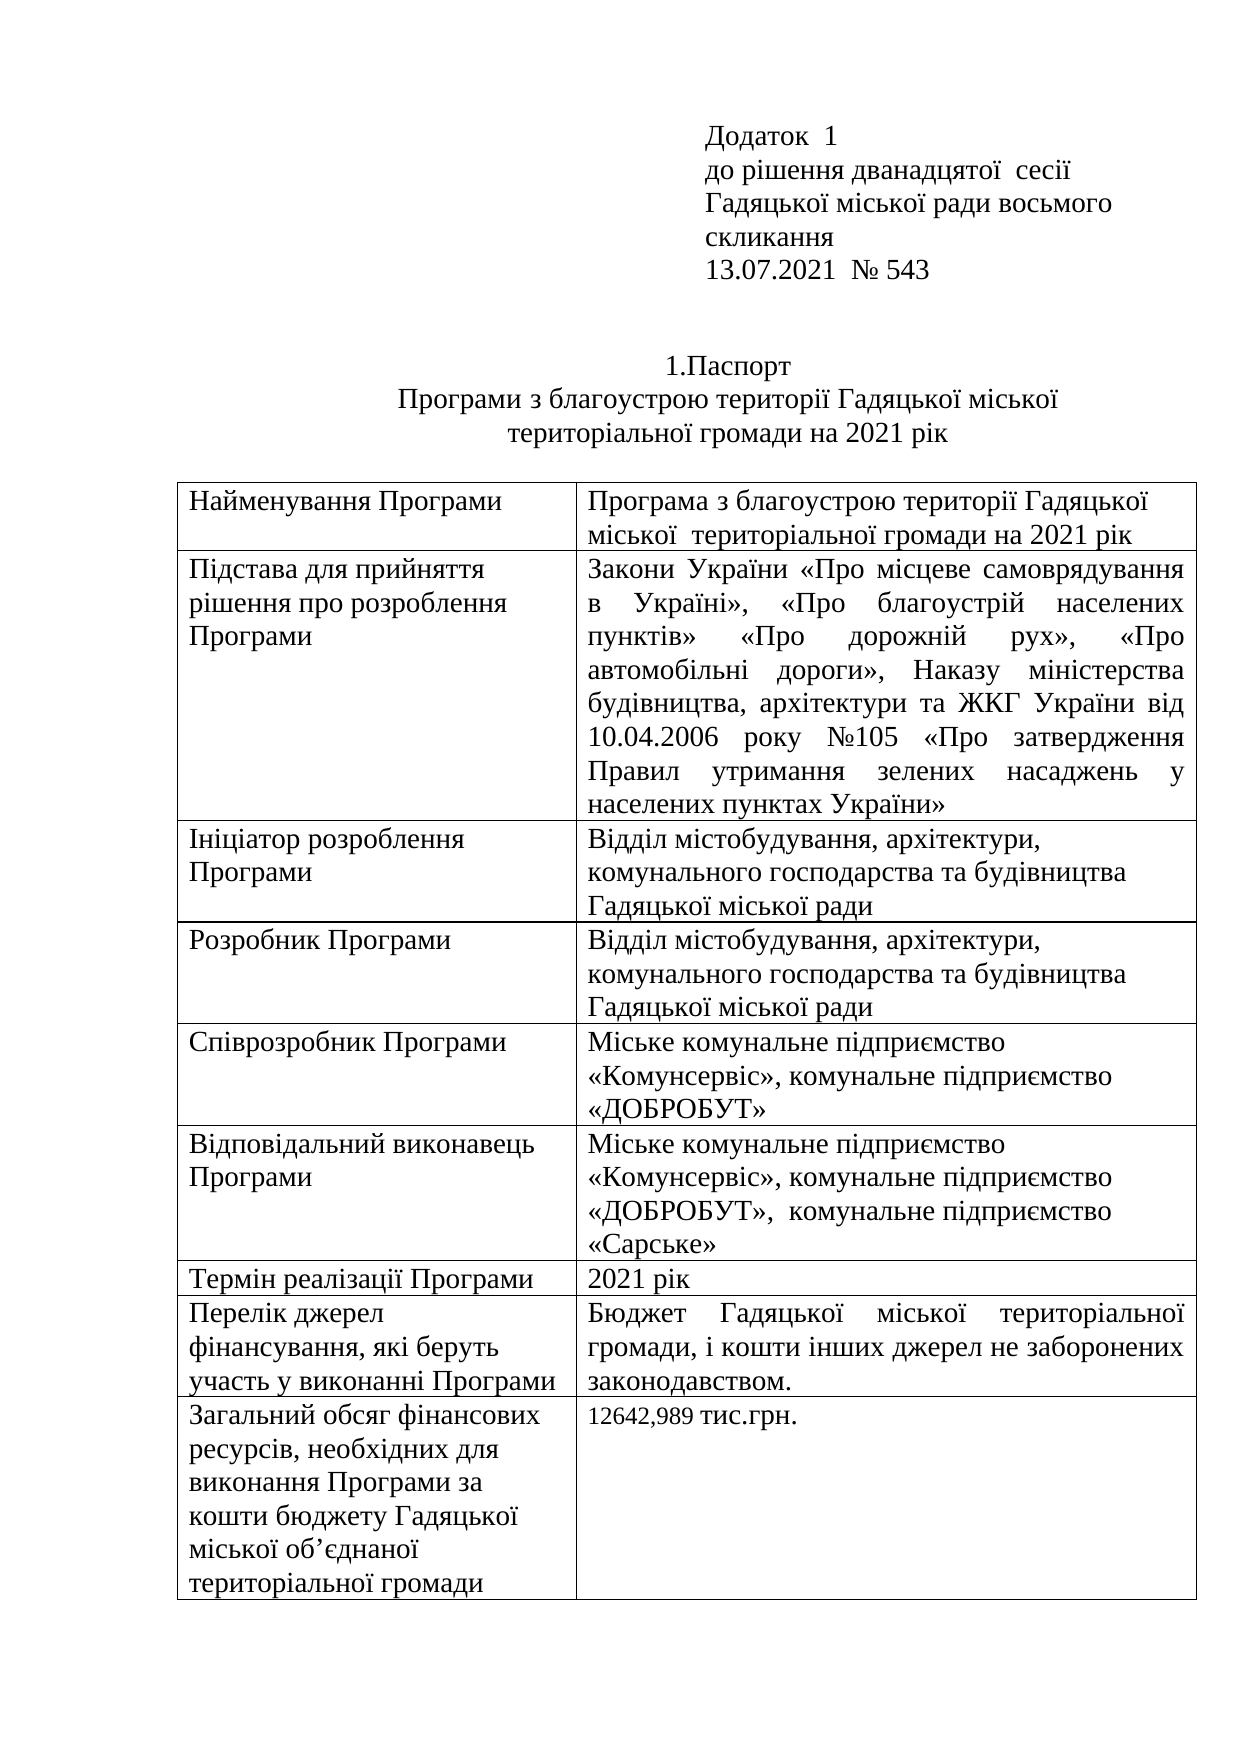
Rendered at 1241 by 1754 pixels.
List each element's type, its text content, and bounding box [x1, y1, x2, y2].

table_cell Міське комунальне підприємство «Комунсервіс», комунальне підприємство «ДОБРОБУТ», комунальне підприємство «Сарське» [577, 1126, 1196, 1260]
table_cell Відповідальний виконавець Програми [178, 1126, 576, 1260]
table_cell 12642,989 тис.грн. [577, 1397, 1196, 1598]
table_header Додаток 1 до рішення дванадцятої сесії Гадяцької міської ради восьмого скликання 13.07.2021 № 543 [694, 118, 1133, 286]
table_cell 2021 рік [577, 1261, 1196, 1294]
table_cell Бюджет Гадяцької міської територіальної громади, і кошти інших джерел не заборонених законодавством. [577, 1296, 1196, 1396]
table_cell Перелік джерел фінансування, які беруть участь у виконанні Програми [178, 1296, 576, 1396]
table_cell Ініціатор розроблення Програми [178, 821, 576, 921]
text Програми з благоустрою території Гадяцької міської територіальної громади на 2021 рік [304, 382, 1152, 449]
table_header Програма з благоустрою території Гадяцької міської територіальної громади на 2021 рік [577, 483, 1196, 550]
table_cell Розробник Програми [178, 923, 576, 1023]
table_cell Підстава для прийняття рішення про розроблення Програми [178, 551, 576, 820]
table_cell Співрозробник Програми [178, 1024, 576, 1125]
table_cell Відділ містобудування, архітектури, комунального господарства та будівництва Гадяцької міської ради [577, 923, 1196, 1023]
table_cell Міське комунальне підприємство «Комунсервіс», комунальне підприємство «ДОБРОБУТ» [577, 1024, 1196, 1125]
table_cell Загальний обсяг фінансових ресурсів, необхідних для виконання Програми за кошти бюджету Гадяцької міської об’єднаної територіальної громади [178, 1397, 576, 1598]
table_cell Відділ містобудування, архітектури, комунального господарства та будівництва Гадяцької міської ради [577, 821, 1196, 921]
table_cell Закони України «Про місцеве самоврядування в Україні», «Про благоустрій населених пунктів» «Про дорожній рух», «Про автомобільні дороги», Наказу міністерства будівництва, архітектури та ЖКГ України від 10.04.2006 року №105 «Про затвердження Правил утримання зелених насаджень у населених пунктах України» [577, 551, 1196, 820]
table_header Найменування Програми [178, 483, 576, 550]
table_cell Термін реалізації Програми [178, 1261, 576, 1294]
text 1.Паспорт [304, 348, 1152, 382]
